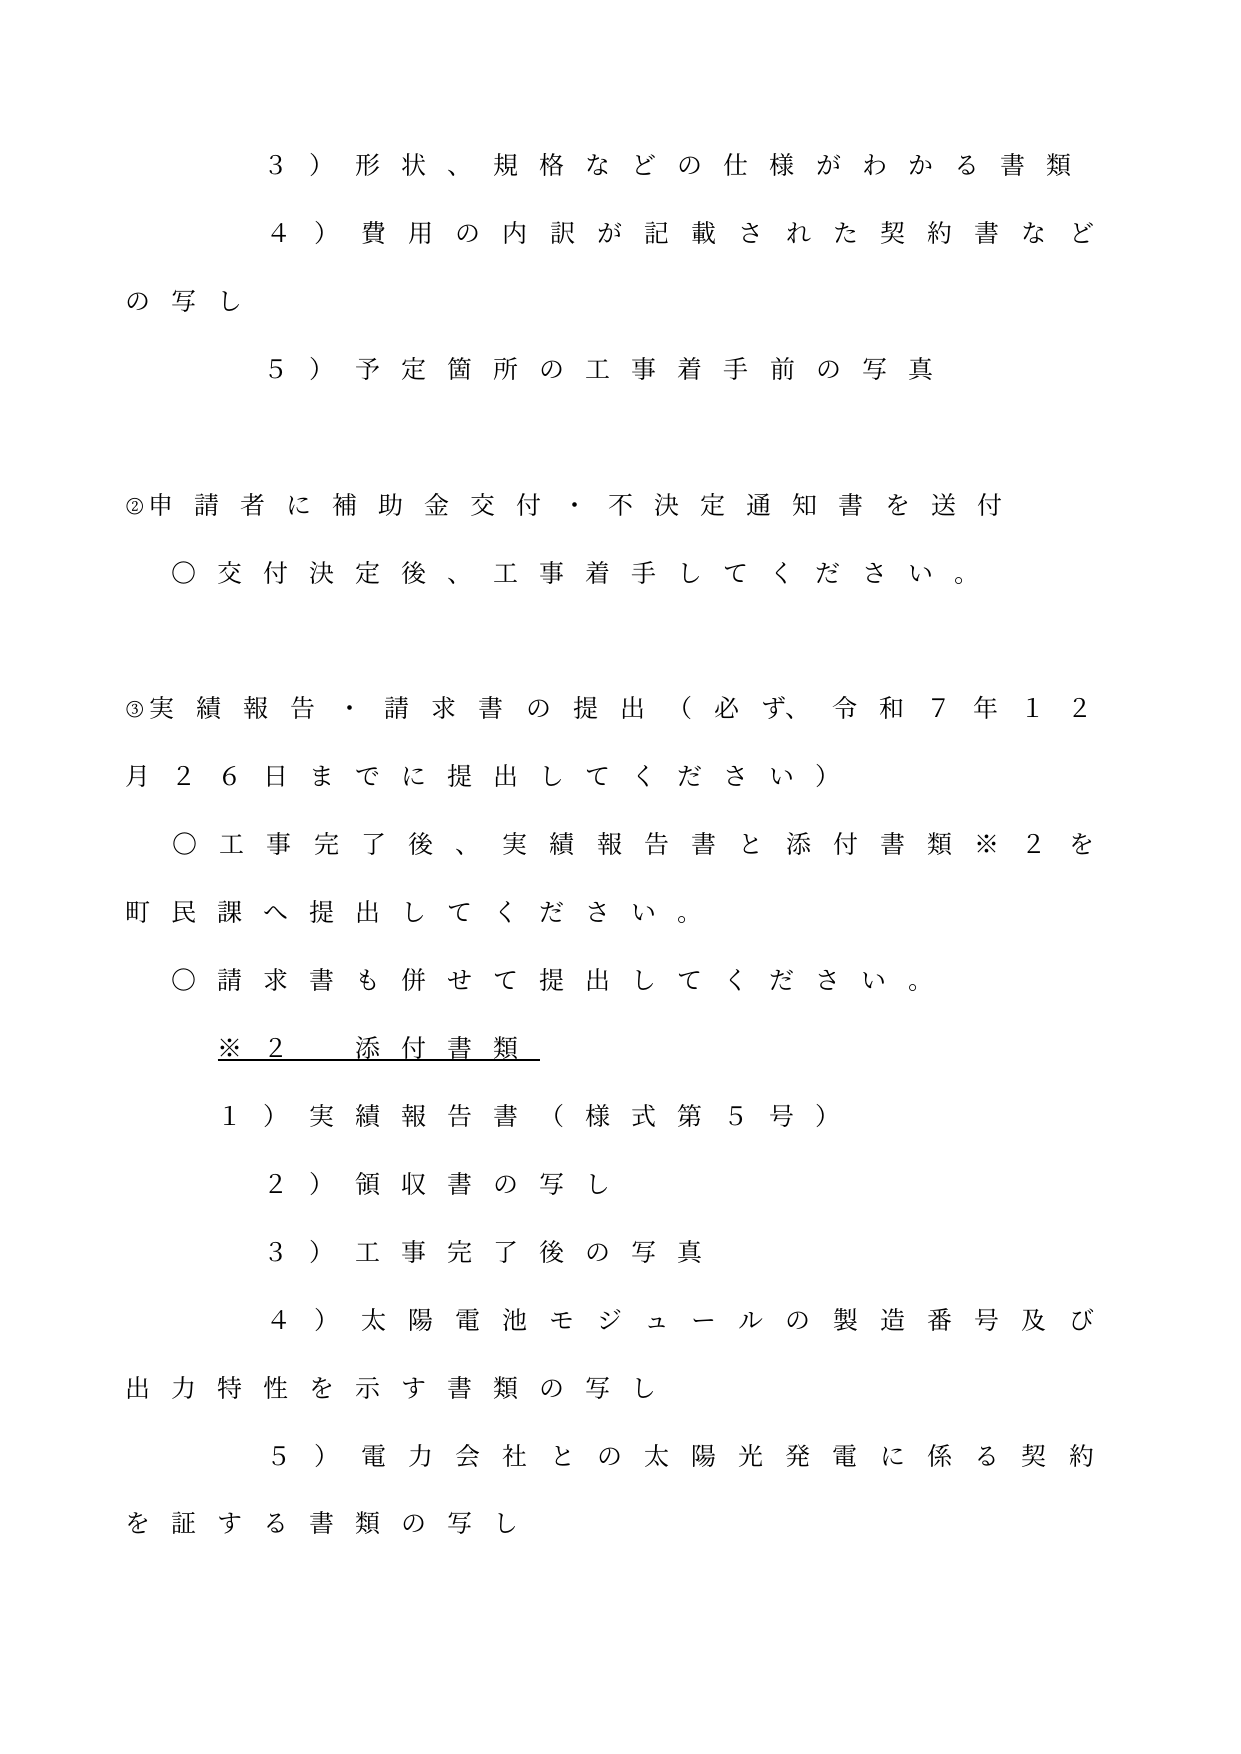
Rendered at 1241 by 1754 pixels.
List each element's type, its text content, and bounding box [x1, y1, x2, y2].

text １）実績報告書（様式第５号） [125, 1081, 1115, 1149]
text ３）形状、規格などの仕様がわかる書類 [125, 130, 1115, 198]
text ５）予定箇所の工事着手前の写真 [125, 334, 1115, 402]
text 〇工事完了後、実績報告書と添付書類※２を町民課へ提出してください。 [125, 809, 1115, 945]
text ４）費用の内訳が記載された契約書などの写し [125, 198, 1115, 334]
text ５）電力会社との太陽光発電に係る契約を証する書類の写し [125, 1420, 1115, 1556]
text ③実績報告・請求書の提出（必ず、令和７年１２月２６日までに提出してください） [125, 673, 1115, 809]
text ※２ 添付書類 [125, 1013, 1115, 1081]
text ４）太陽電池モジュールの製造番号及び出力特性を示す書類の写し [125, 1284, 1115, 1420]
text 〇交付決定後、工事着手してください。 [125, 537, 1115, 605]
text ３）工事完了後の写真 [125, 1217, 1115, 1284]
text ２）領収書の写し [125, 1149, 1115, 1217]
text ②申請者に補助金交付・不決定通知書を送付 [125, 469, 1115, 537]
text 〇請求書も併せて提出してください。 [125, 945, 1115, 1013]
